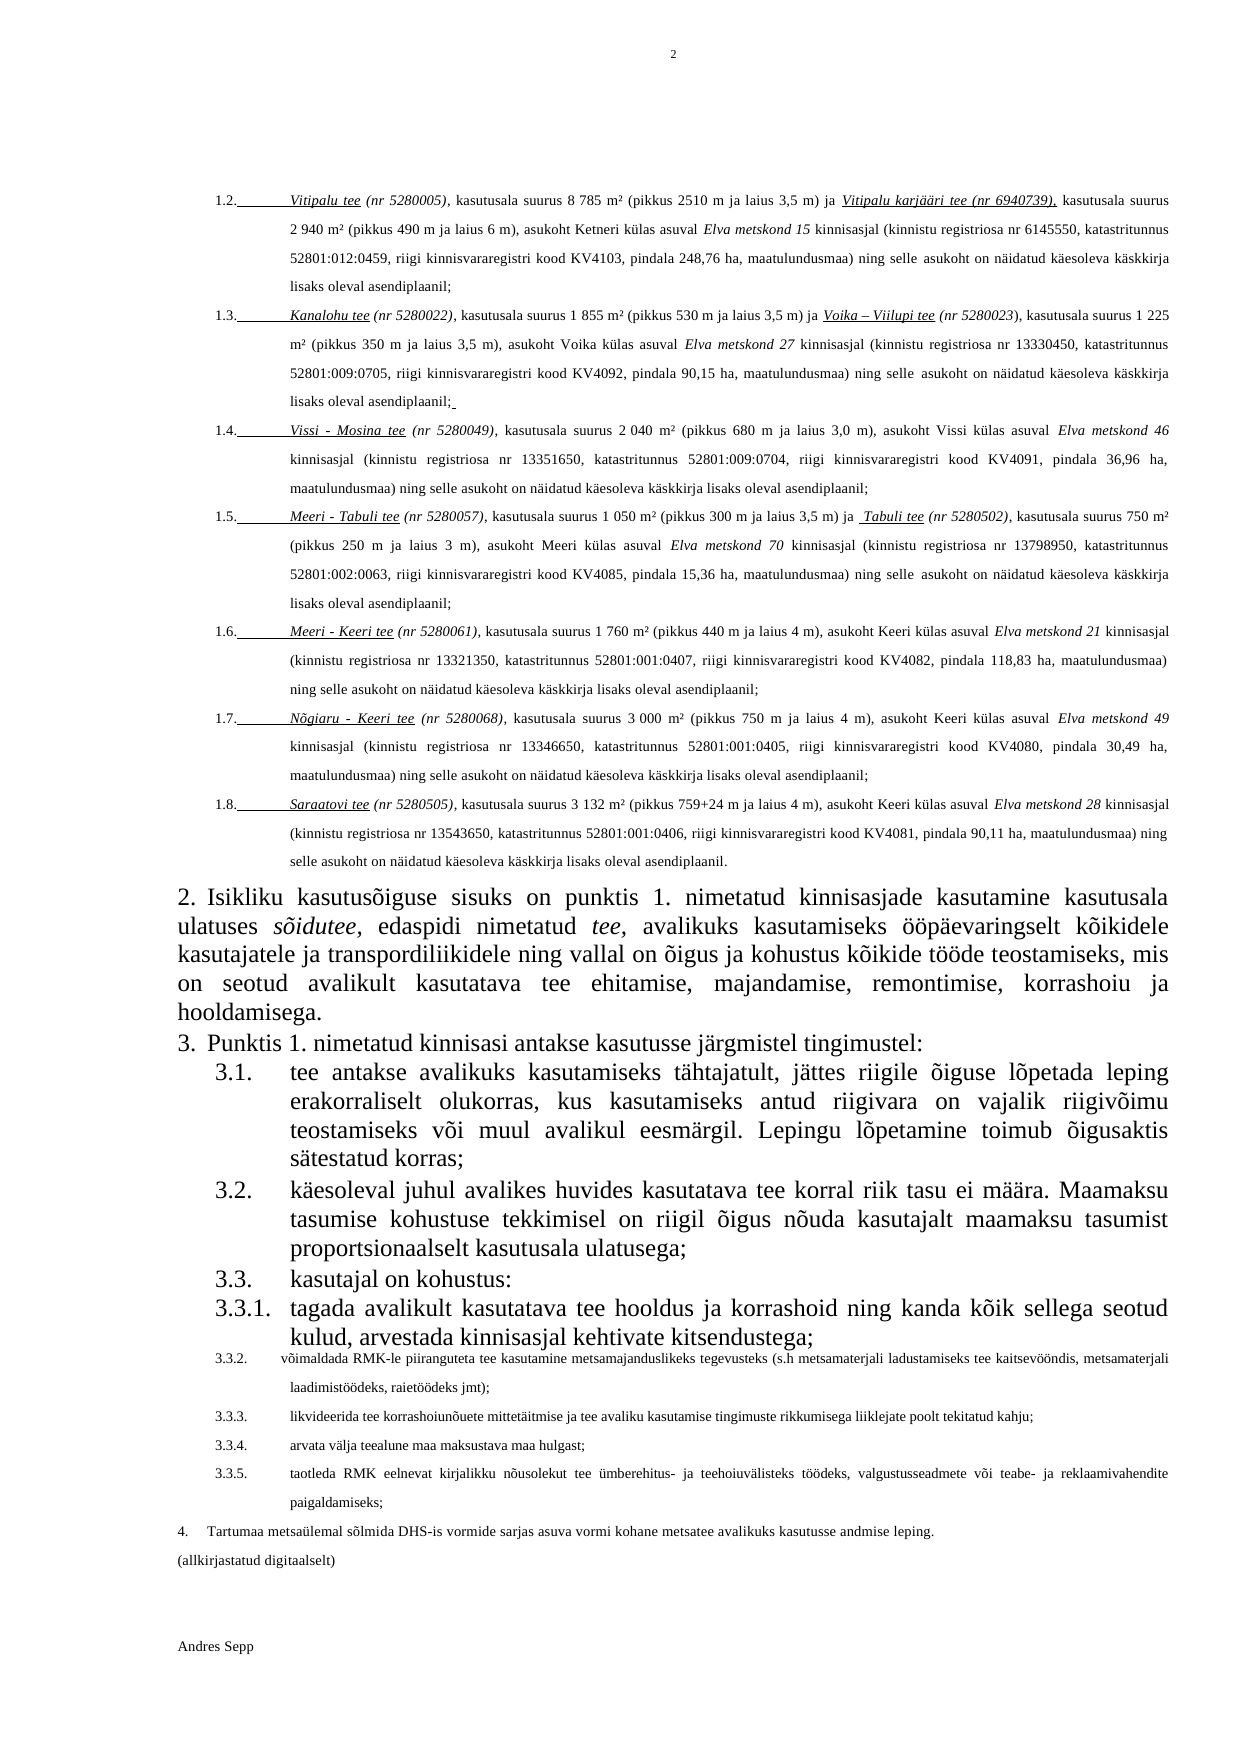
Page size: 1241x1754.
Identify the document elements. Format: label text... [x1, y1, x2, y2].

text (allkirjastatud digitaalselt) [177, 1552, 1169, 1580]
list Punktis 1. nimetatud kinnisasi antakse kasutusse järgmistel tingimustel: [177, 1028, 1169, 1057]
list arvata välja teealune maa maksustava maa hulgast; [215, 1437, 1169, 1465]
list Kanalohu tee (nr 5280022), kasutusala suurus 1 855 m² (pikkus 530 m ja laius 3,5 m) ja Voika – Viilupi tee (nr 5280023), kasutusala suurus 1 225 m² (pikkus 350 m ja laius 3,5 m), asukoht Voika külas asuval Elva metskond 27 kinnisasjal (kinnistu registriosa nr 13330450, katastritunnus 52801:009:0705, riigi kinnisvararegistri kood KV4092, pindala 90,15 ha, maatulundusmaa) ning selle asukoht on näidatud käesoleva käskkirja lisaks oleval asendiplaanil; [215, 307, 1169, 422]
list Saraatovi tee (nr 5280505), kasutusala suurus 3 132 m² (pikkus 759+24 m ja laius 4 m), asukoht Keeri külas asuval Elva metskond 28 kinnisasjal (kinnistu registriosa nr 13543650, katastritunnus 52801:001:0406, riigi kinnisvararegistri kood KV4081, pindala 90,11 ha, maatulundusmaa) ning selle asukoht on näidatud käesoleva käskkirja lisaks oleval asendiplaanil. [215, 796, 1169, 882]
text Andres Sepp [177, 1638, 1169, 1667]
list tagada avalikult kasutatava tee hooldus ja korrashoid ning kanda kõik sellega seotud kulud, arvestada kinnisasjal kehtivate kitsendustega; [215, 1293, 1169, 1350]
list Vissi - Mosina tee (nr 5280049), kasutusala suurus 2 040 m² (pikkus 680 m ja laius 3,0 m), asukoht Vissi külas asuval Elva metskond 46 kinnisasjal (kinnistu registriosa nr 13351650, katastritunnus 52801:009:0704, riigi kinnisvararegistri kood KV4091, pindala 36,96 ha, maatulundusmaa) ning selle asukoht on näidatud käesoleva käskkirja lisaks oleval asendiplaanil; [215, 422, 1169, 508]
list tee antakse avalikuks kasutamiseks tähtajatult, jättes riigile õiguse lõpetada leping erakorraliselt olukorras, kus kasutamiseks antud riigivara on vajalik riigivõimu teostamiseks või muul avalikul eesmärgil. Lepingu lõpetamine toimub õigusaktis sätestatud korras; [215, 1057, 1169, 1172]
list käesoleval juhul avalikes huvides kasutatava tee korral riik tasu ei määra. Maamaksu tasumise kohustuse tekkimisel on riigil õigus nõuda kasutajalt maamaksu tasumist proportsionaalselt kasutusala ulatusega; [215, 1175, 1169, 1261]
list Vitipalu tee (nr 5280005), kasutusala suurus 8 785 m² (pikkus 2510 m ja laius 3,5 m) ja Vitipalu karjääri tee (nr 6940739), kasutusala suurus 2 940 m² (pikkus 490 m ja laius 6 m), asukoht Ketneri külas asuval Elva metskond 15 kinnisasjal (kinnistu registriosa nr 6145550, katastritunnus 52801:012:0459, riigi kinnisvararegistri kood KV4103, pindala 248,76 ha, maatulundusmaa) ning selle asukoht on näidatud käesoleva käskkirja lisaks oleval asendiplaanil; [215, 192, 1169, 307]
list Meeri - Keeri tee (nr 5280061), kasutusala suurus 1 760 m² (pikkus 440 m ja laius 4 m), asukoht Keeri külas asuval Elva metskond 21 kinnisasjal (kinnistu registriosa nr 13321350, katastritunnus 52801:001:0407, riigi kinnisvararegistri kood KV4082, pindala 118,83 ha, maatulundusmaa) ning selle asukoht on näidatud käesoleva käskkirja lisaks oleval asendiplaanil; [215, 623, 1169, 709]
list võimaldada RMK-le piiranguteta tee kasutamine metsamajanduslikeks tegevusteks (s.h metsamaterjali ladustamiseks tee kaitsevööndis, metsamaterjali laadimistöödeks, raietöödeks jmt); [215, 1350, 1169, 1408]
list Isikliku kasutusõiguse sisuks on punktis 1. nimetatud kinnisasjade kasutamine kasutusala ulatuses sõidutee, edaspidi nimetatud tee, avalikuks kasutamiseks ööpäevaringselt kõikidele kasutajatele ja transpordiliikidele ning vallal on õigus ja kohustus kõikide tööde teostamiseks, mis on seotud avalikult kasutatava tee ehitamise, majandamise, remontimise, korrashoiu ja hooldamisega. [177, 882, 1169, 1026]
list Meeri - Tabuli tee (nr 5280057), kasutusala suurus 1 050 m² (pikkus 300 m ja laius 3,5 m) ja Tabuli tee (nr 5280502), kasutusala suurus 750 m² (pikkus 250 m ja laius 3 m), asukoht Meeri külas asuval Elva metskond 70 kinnisasjal (kinnistu registriosa nr 13798950, katastritunnus 52801:002:0063, riigi kinnisvararegistri kood KV4085, pindala 15,36 ha, maatulundusmaa) ning selle asukoht on näidatud käesoleva käskkirja lisaks oleval asendiplaanil; [215, 508, 1169, 623]
list kasutajal on kohustus: [215, 1264, 1169, 1293]
list likvideerida tee korrashoiunõuete mittetäitmise ja tee avaliku kasutamise tingimuste rikkumisega liiklejate poolt tekitatud kahju; [215, 1408, 1169, 1437]
list Nõgiaru - Keeri tee (nr 5280068), kasutusala suurus 3 000 m² (pikkus 750 m ja laius 4 m), asukoht Keeri külas asuval Elva metskond 49 kinnisasjal (kinnistu registriosa nr 13346650, katastritunnus 52801:001:0405, riigi kinnisvararegistri kood KV4080, pindala 30,49 ha, maatulundusmaa) ning selle asukoht on näidatud käesoleva käskkirja lisaks oleval asendiplaanil; [215, 709, 1169, 796]
list Tartumaa metsaülemal sõlmida DHS-is vormide sarjas asuva vormi kohane metsatee avalikuks kasutusse andmise leping. [177, 1523, 1169, 1552]
list taotleda RMK eelnevat kirjalikku nõusolekut tee ümberehitus- ja teehoiuvälisteks töödeks, valgustusseadmete või teabe- ja reklaamivahendite paigaldamiseks; [215, 1465, 1169, 1523]
